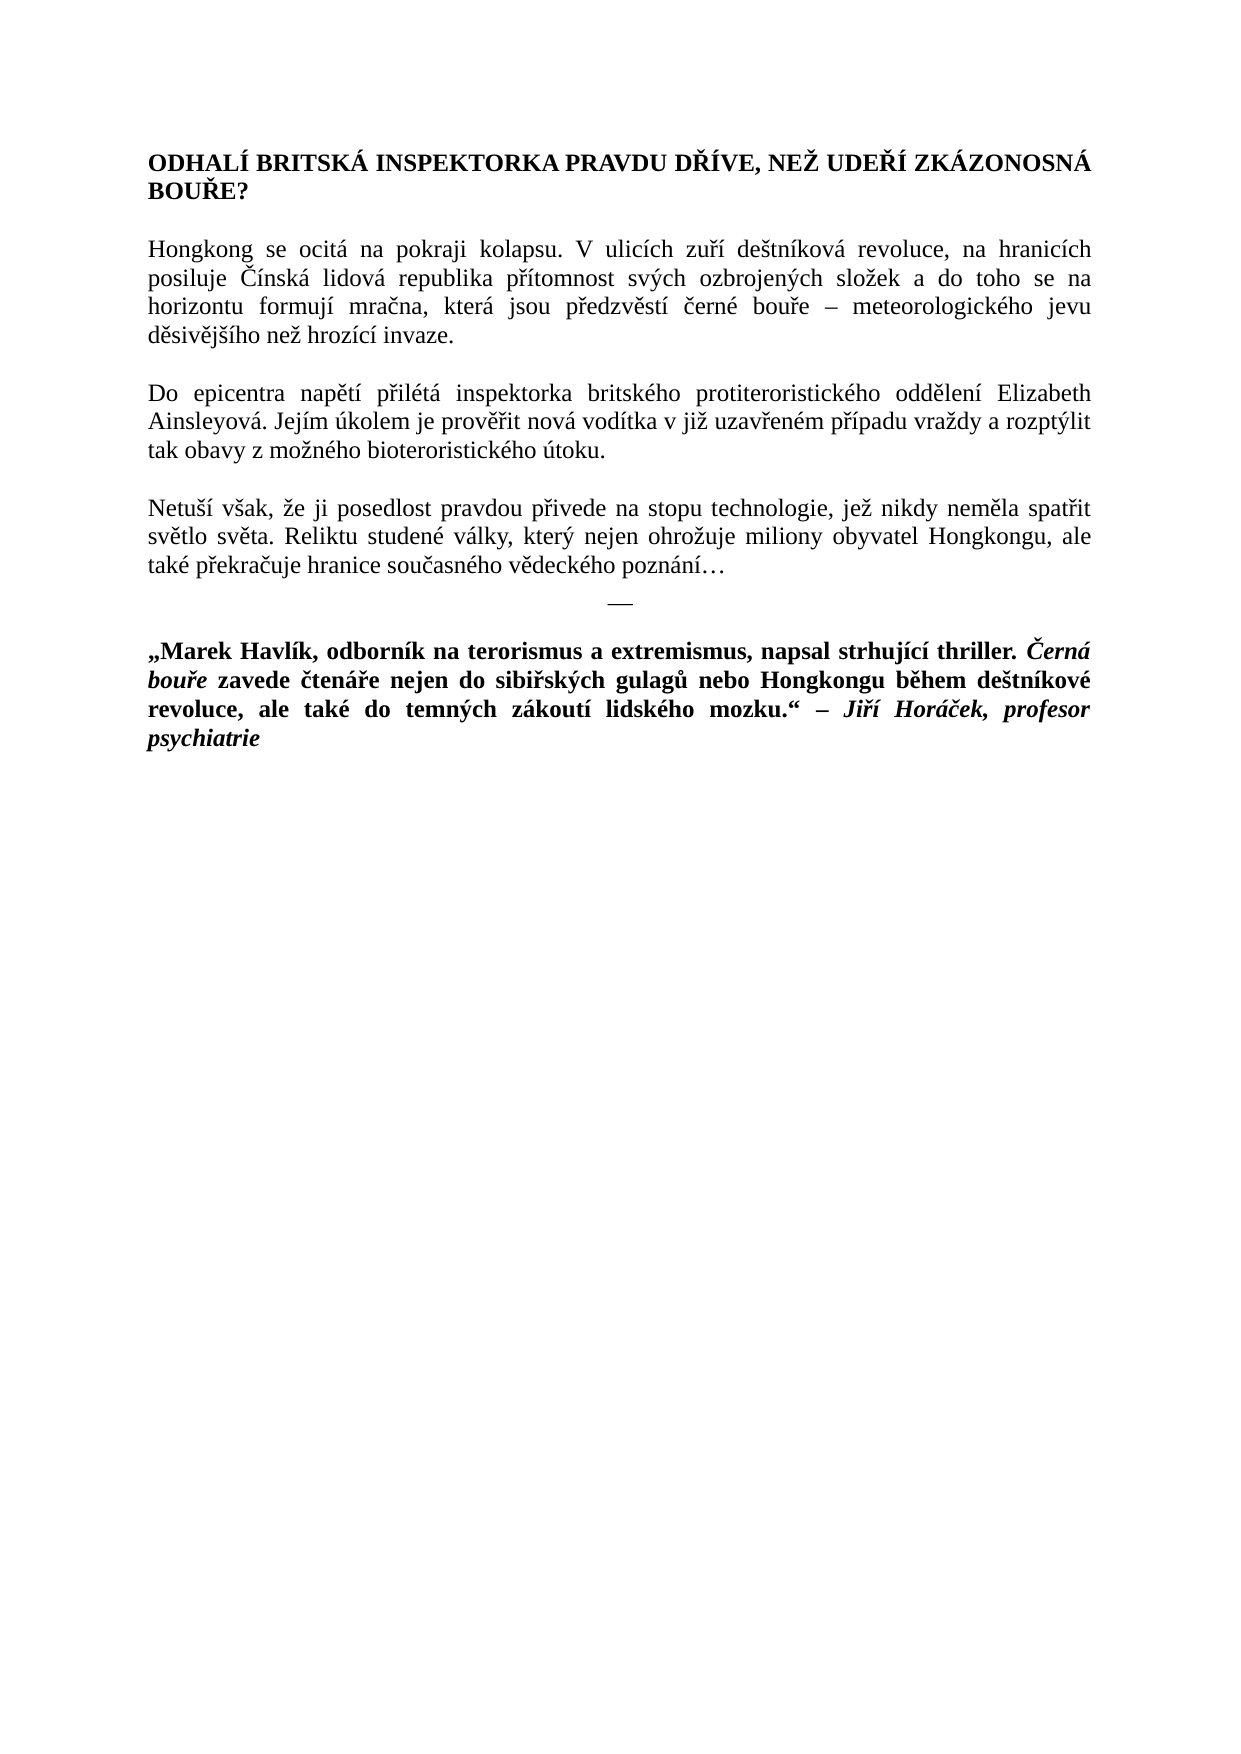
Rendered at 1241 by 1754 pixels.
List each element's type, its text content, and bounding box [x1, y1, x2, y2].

text Netuší však, že ji posedlost pravdou přivede na stopu technologie, jež nikdy neměla spatřit světlo světa. Reliktu studené války, který nejen ohrožuje miliony obyvatel Hongkongu, ale také překračuje hranice současného vědeckého poznání… [148, 493, 1093, 579]
text ODHALÍ BRITSKÁ INSPEKTORKA PRAVDU DŘÍVE, NEŽ UDEŘÍ ZKÁZONOSNÁ BOUŘE? [148, 148, 1093, 205]
text __ [148, 579, 1093, 608]
text „Marek Havlík, odborník na terorismus a extremismus, napsal strhující thriller. Černá bouře zavede čtenáře nejen do sibiřských gulagů nebo Hongkongu během deštníkové revoluce, ale také do temných zákoutí lidského mozku.“ – Jiří Horáček, profesor psychiatrie [148, 636, 1093, 751]
text Do epicentra napětí přilétá inspektorka britského protiteroristického oddělení Elizabeth Ainsleyová. Jejím úkolem je prověřit nová vodítka v již uzavřeném případu vraždy a rozptýlit tak obavy z možného bioteroristického útoku. [148, 378, 1093, 464]
text Hongkong se ocitá na pokraji kolapsu. V ulicích zuří deštníková revoluce, na hranicích posiluje Čínská lidová republika přítomnost svých ozbrojených složek a do toho se na horizontu formují mračna, která jsou předzvěstí černé bouře – meteorologického jevu děsivějšího než hrozící invaze. [148, 234, 1093, 349]
